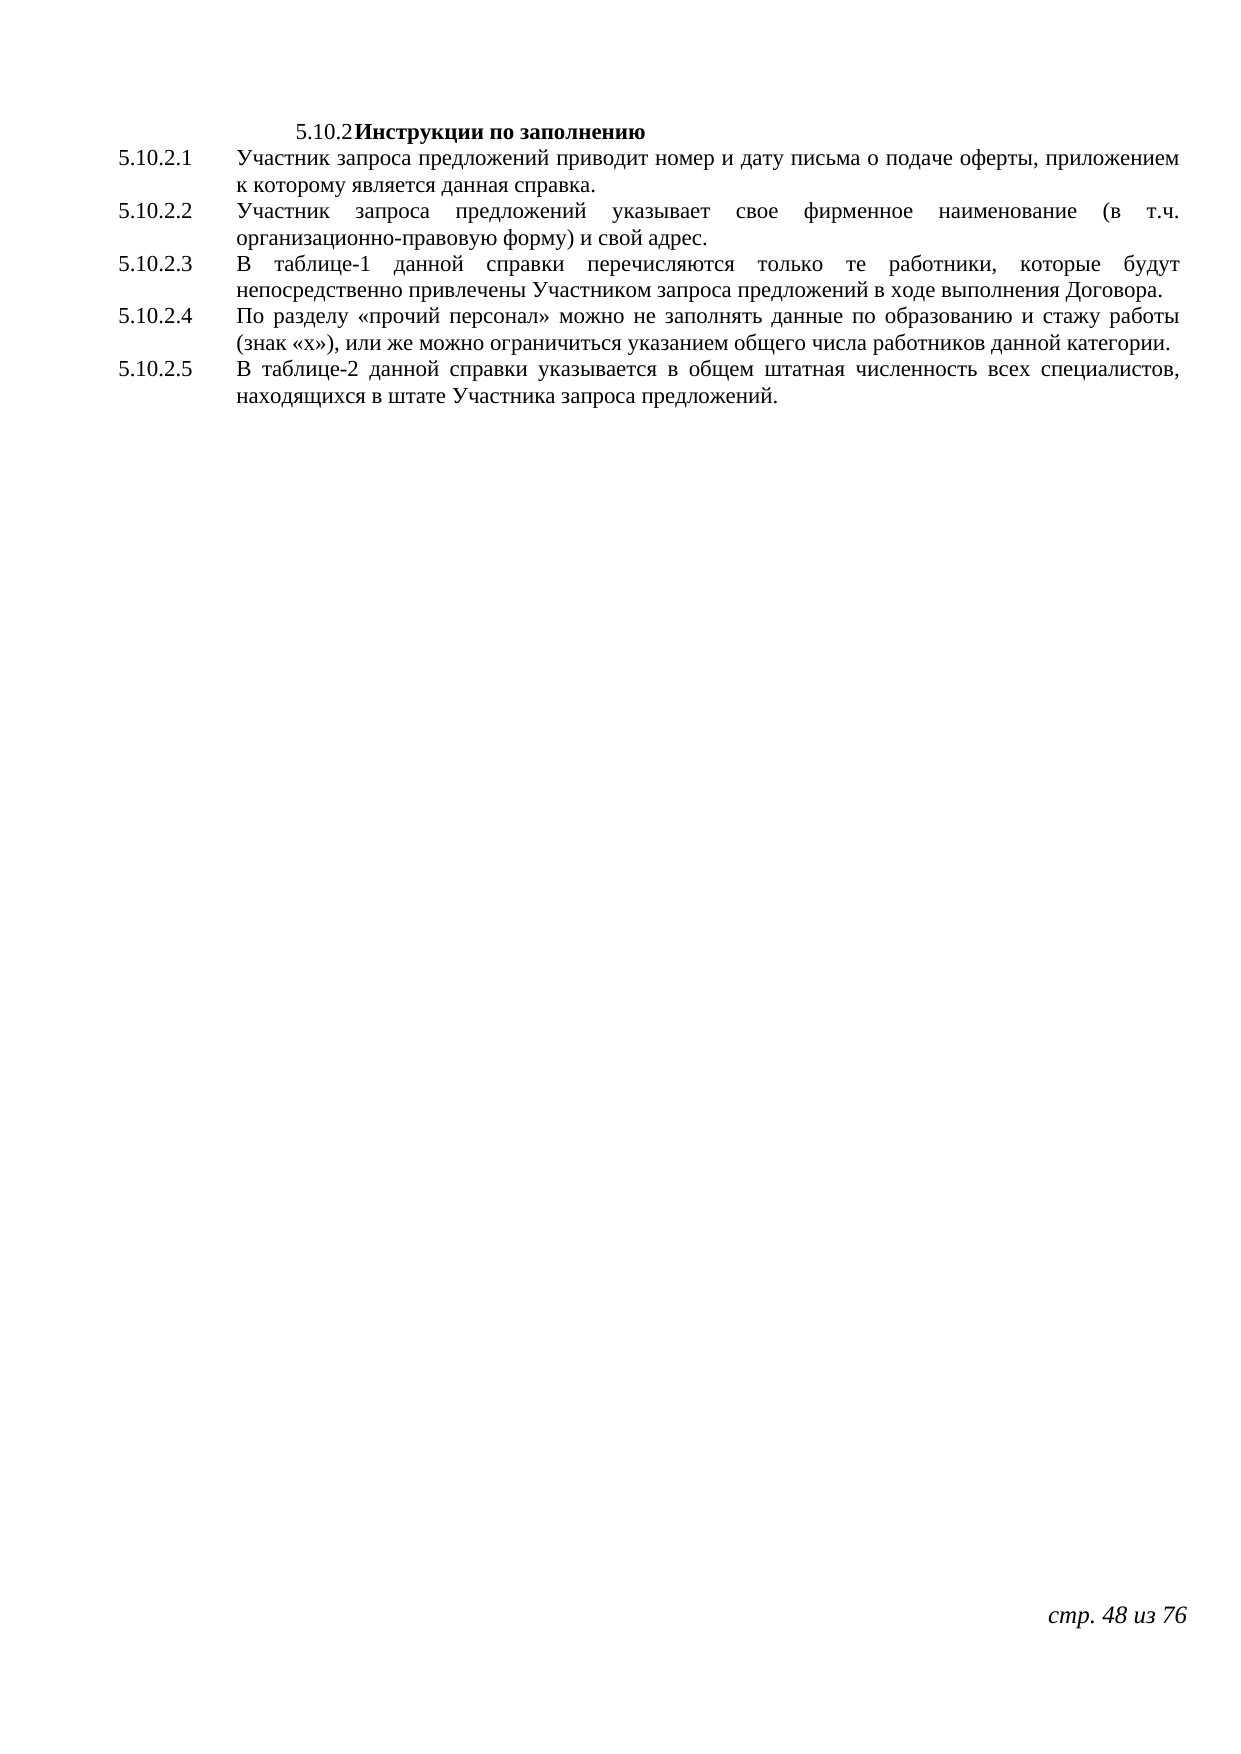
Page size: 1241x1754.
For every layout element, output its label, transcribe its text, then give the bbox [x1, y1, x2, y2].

text В таблице-1 данной справки перечисляются только те работники, которые будут непосредственно привлечены Участником запроса предложений в ходе выполнения Договора. [118, 250, 1181, 303]
text По разделу «прочий персонал» можно не заполнять данные по образованию и стажу работы (знак «х»), или же можно ограничиться указанием общего числа работников данной категории. [118, 303, 1181, 355]
text Участник запроса предложений приводит номер и дату письма о подаче оферты, приложением к которому является данная справка. [118, 144, 1181, 197]
text Участник запроса предложений указывает свое фирменное наименование (в т.ч. организационно-правовую форму) и свой адрес. [118, 197, 1181, 250]
text В таблице-2 данной справки указывается в общем штатная численность всех специалистов, находящихся в штате Участника запроса предложений. [118, 355, 1181, 408]
text Инструкции по заполнению [236, 118, 1181, 144]
